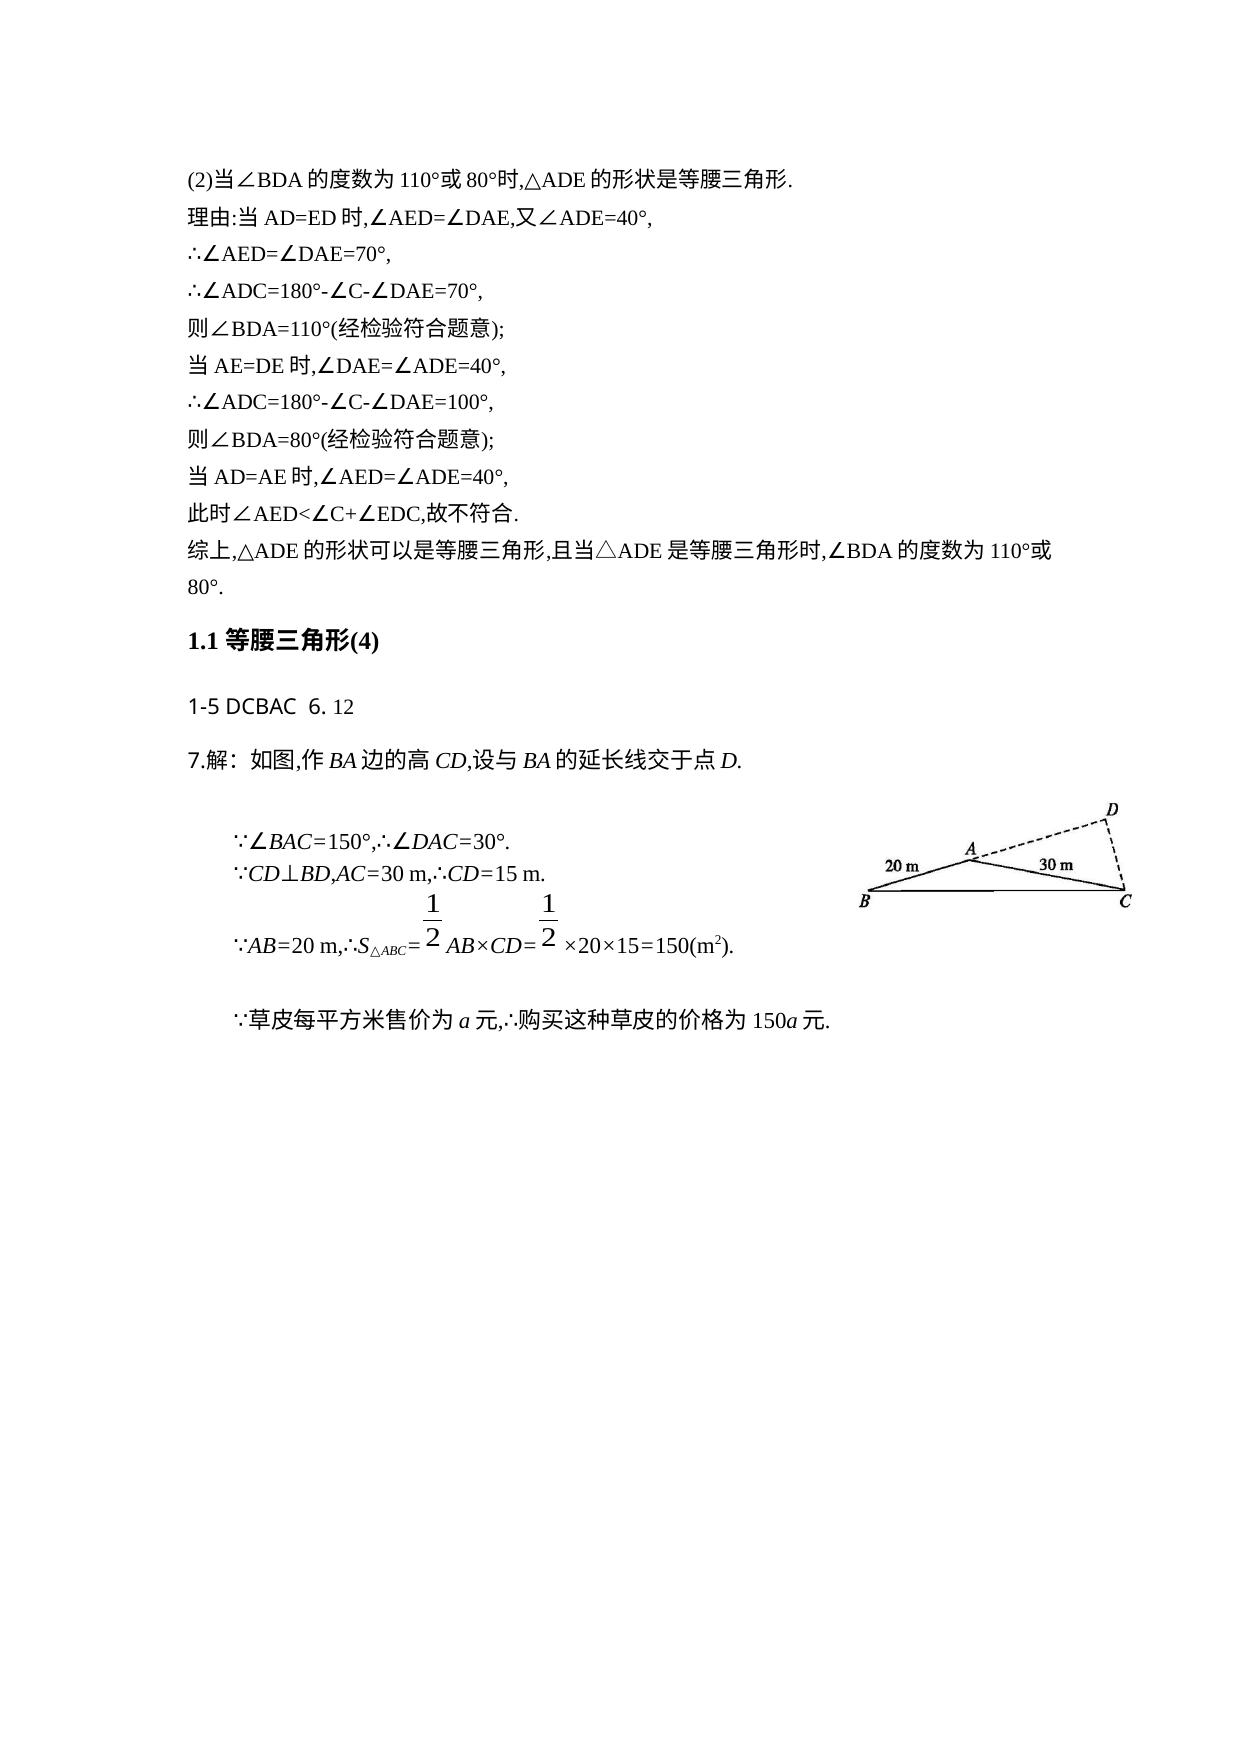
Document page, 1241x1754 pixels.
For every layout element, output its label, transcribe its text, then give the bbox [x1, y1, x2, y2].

text ∴∠ADC=180°-∠C-∠DAE=100°, [187, 384, 1053, 417]
text 7.解：如图,作BA边的高CD,设与BA的延长线交于点D. [187, 726, 1053, 791]
text 综上,△ADE的形状可以是等腰三角形,且当△ADE是等腰三角形时,∠BDA的度数为110°或80°. [187, 533, 1053, 603]
text 1-5 DCBAC 6. 12 [187, 689, 1053, 722]
text 当AD=AE时,∠AED=∠ADE=40°, [187, 458, 1053, 491]
text ∴∠AED=∠DAE=70°, [187, 236, 1053, 269]
text 则∠BDA=80°(经检验符合题意); [187, 421, 1053, 454]
text ∴∠ADC=180°-∠C-∠DAE=70°, [187, 273, 1053, 306]
text ∵CD⊥BD,AC=30 m,∴CD=15 m. [187, 856, 857, 889]
text 理由:当AD=ED时,∠AED=∠DAE,又∠ADE=40°, [187, 199, 1053, 232]
text ∵∠BAC=150°,∴∠DAC=30°. [187, 824, 857, 856]
picture [857, 801, 1133, 908]
list 1.1 等腰三角形(4) [187, 606, 1053, 671]
text ∵AB=20 m,∴S△ABC=AB×CD=×20×15=150(m2). [187, 889, 1053, 986]
text ∵草皮每平方米售价为a元,∴购买这种草皮的价格为150a元. [187, 986, 1053, 1051]
text 当AE=DE时,∠DAE=∠ADE=40°, [187, 347, 1053, 380]
text 此时∠AED<∠C+∠EDC,故不符合. [187, 496, 1053, 528]
text (2)当∠BDA的度数为110°或80°时,△ADE的形状是等腰三角形. [187, 162, 1053, 194]
text 则∠BDA=110°(经检验符合题意); [187, 310, 1053, 343]
